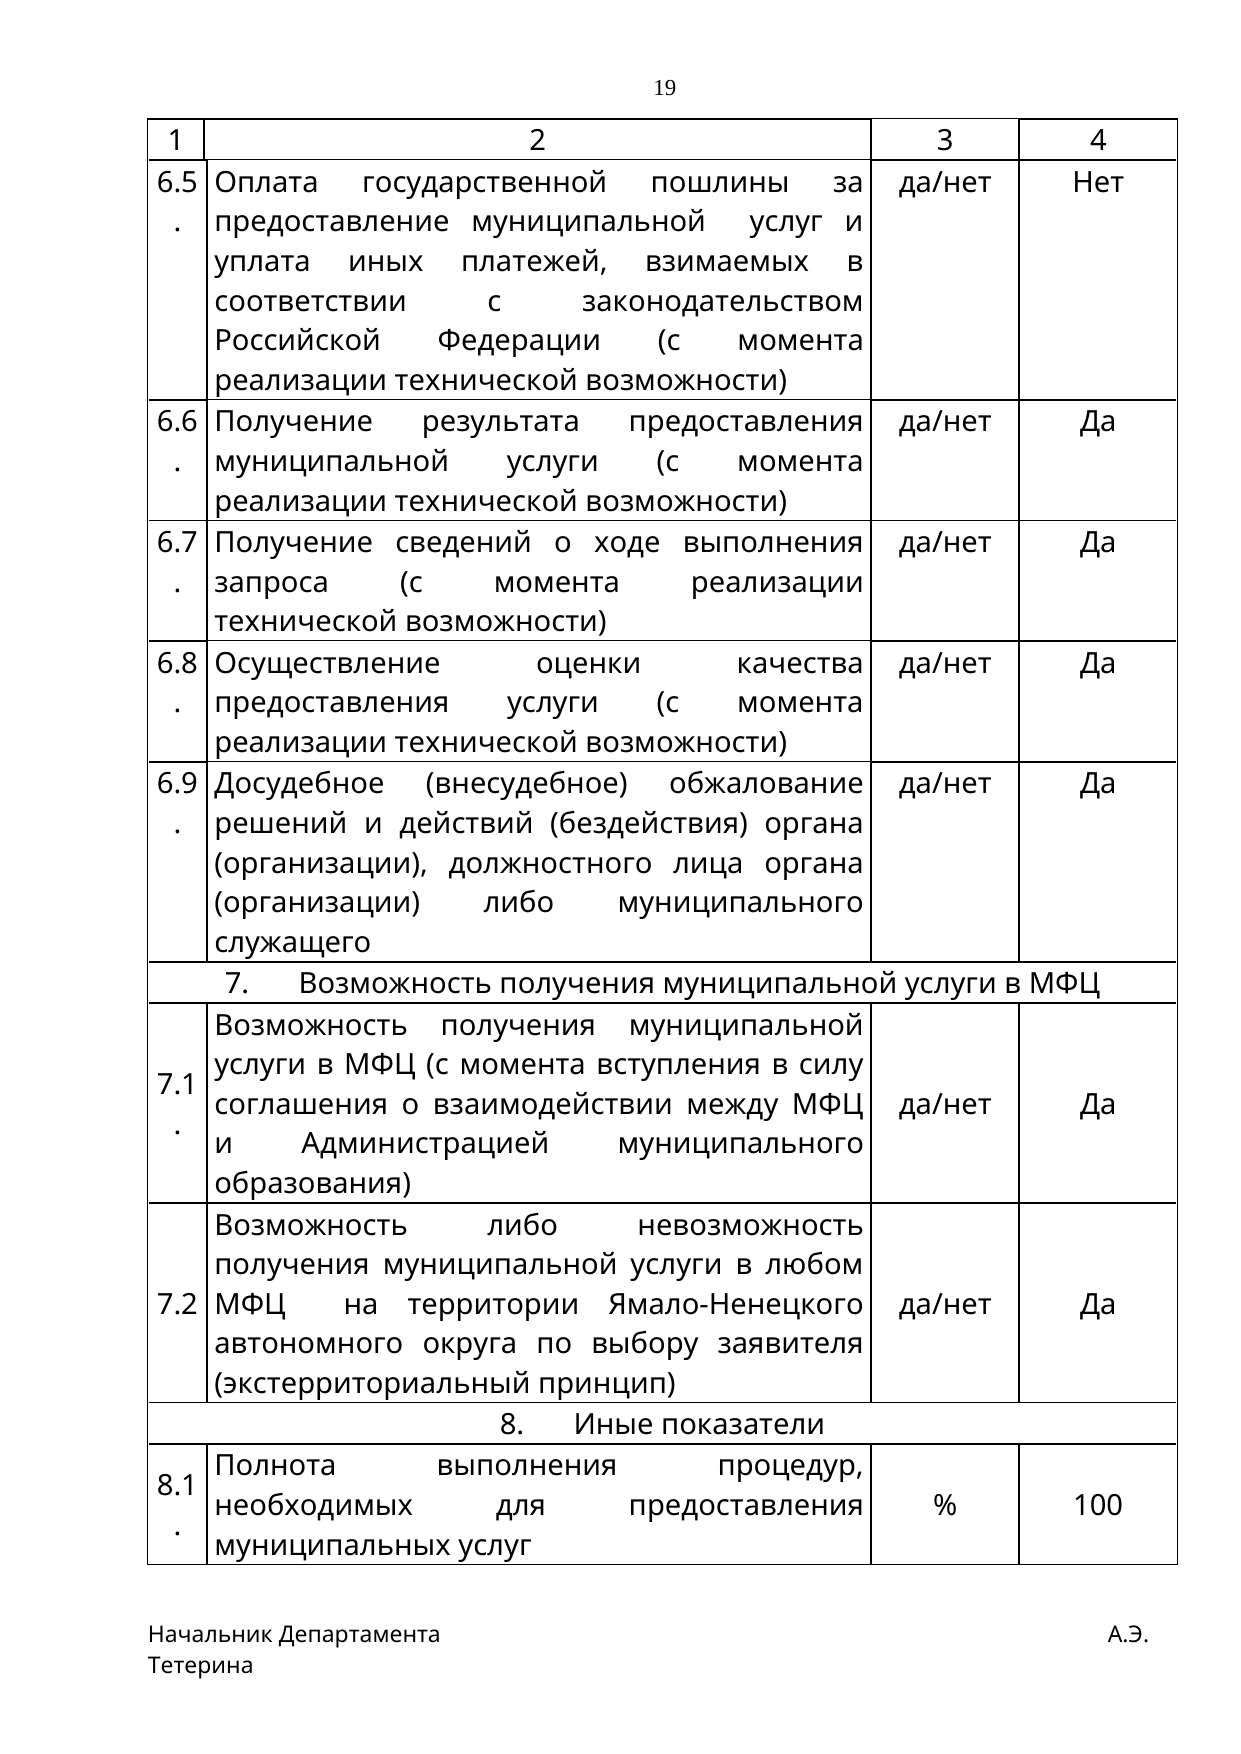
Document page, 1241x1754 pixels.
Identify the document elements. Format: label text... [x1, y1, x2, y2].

table_cell Да [1020, 640, 1177, 761]
table_header 3 [872, 119, 1018, 159]
table_cell 6.6. [148, 400, 206, 520]
table_cell Да [1020, 761, 1177, 961]
table_cell 8.1. [148, 1444, 206, 1563]
table_cell Полнота выполнения процедур, необходимых для предоставления муниципальных услуг [208, 1445, 870, 1563]
table_cell да/нет [872, 1004, 1018, 1202]
table_cell Оплата государственной пошлины за предоставление муниципальной услуг и уплата иных платежей, взимаемых в соответствии с законодательством Российской Федерации (с момента реализации технической возможности) [208, 160, 870, 399]
table_cell Возможность получения муниципальной услуги в МФЦ (с момента вступления в силу соглашения о взаимодействии между МФЦ и Администрацией муниципального образования) [208, 1004, 870, 1202]
table_cell Да [1020, 1202, 1177, 1402]
table_cell Досудебное (внесудебное) обжалование решений и действий (бездействия) органа (организации), должностного лица органа (организации) либо муниципального служащего [208, 762, 870, 961]
table_cell Нет [1020, 159, 1177, 399]
table_cell % [872, 1445, 1018, 1563]
table_cell Да [1020, 1002, 1177, 1202]
table_cell Получение результата предоставления муниципальной услуги (с момента реализации технической возможности) [208, 400, 870, 520]
table_header 1 [148, 120, 203, 159]
table_header 4 [1020, 120, 1177, 159]
table_cell 6.8. [148, 641, 206, 761]
table_cell Осуществление оценки качества предоставления услуги (с момента реализации технической возможности) [208, 641, 870, 761]
table_cell 6.5. [148, 160, 206, 399]
table_cell 6.9. [148, 762, 206, 961]
table_cell Да [1020, 520, 1177, 640]
table_cell да/нет [872, 1204, 1018, 1402]
table_cell да/нет [872, 521, 1018, 640]
table_cell 7. Возможность получения муниципальной услуги в МФЦ [148, 961, 1177, 1002]
table_cell 100 [1020, 1443, 1177, 1563]
table_cell да/нет [872, 401, 1018, 520]
table_cell 8. Иные показатели [148, 1402, 1177, 1443]
table_cell 7.1. [148, 1003, 206, 1202]
table_cell да/нет [872, 161, 1018, 399]
table_cell 7.2 [148, 1203, 206, 1402]
table_cell Возможность либо невозможность получения муниципальной услуги в любом МФЦ на территории Ямало-Ненецкого автономного округа по выбору заявителя (экстерриториальный принцип) [208, 1204, 870, 1402]
table_cell да/нет [872, 642, 1018, 761]
table_cell да/нет [872, 763, 1018, 961]
table_cell 6.7. [148, 521, 206, 640]
table_header 2 [205, 120, 870, 159]
table_cell Получение сведений о ходе выполнения запроса (с момента реализации технической возможности) [208, 521, 870, 640]
table_cell Да [1020, 399, 1177, 520]
